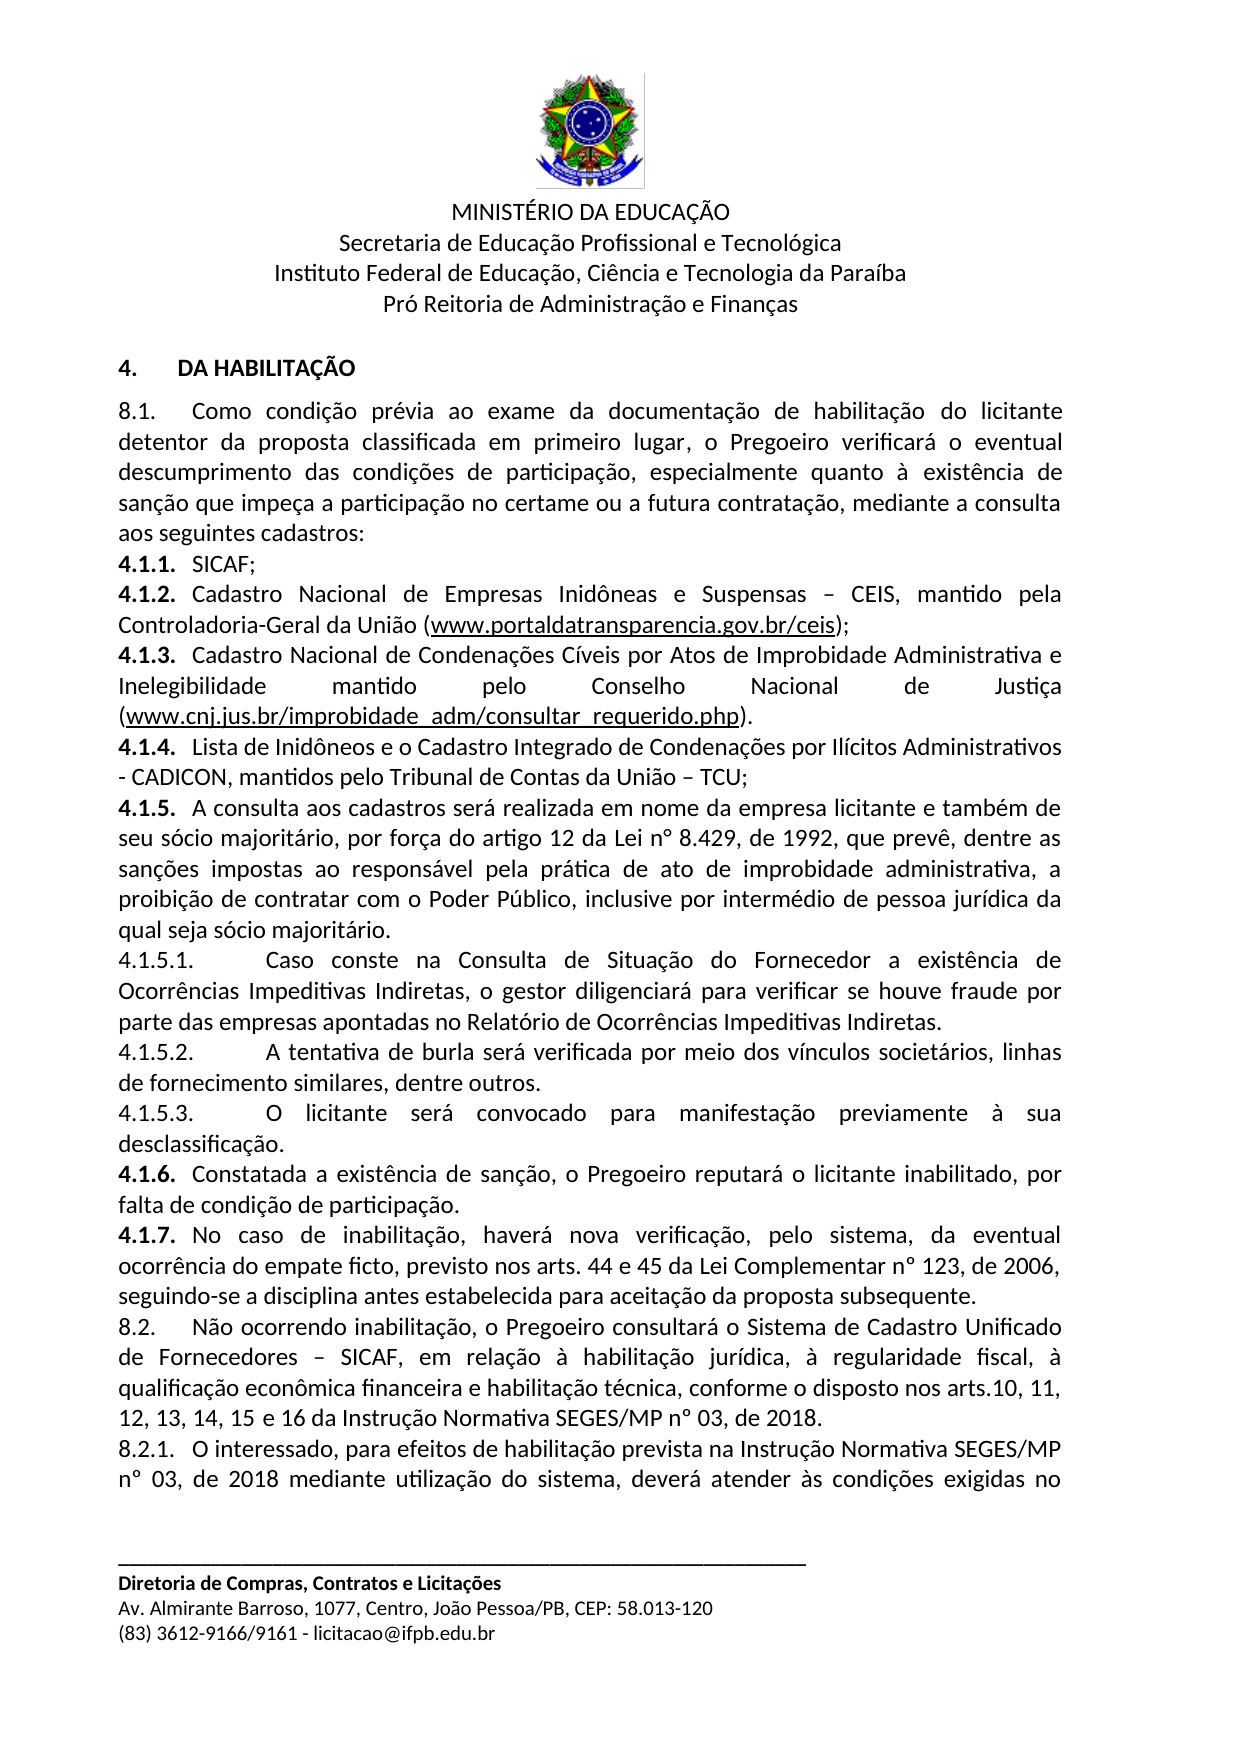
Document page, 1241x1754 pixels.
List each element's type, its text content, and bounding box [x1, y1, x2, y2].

list Cadastro Nacional de Condenações Cíveis por Atos de Improbidade Administrativa e Inelegibilidade mantido pelo Conselho Nacional de Justiça (www.cnj.jus.br/improbidade_adm/consultar_requerido.php). [118, 639, 1063, 731]
picture [535, 73, 646, 190]
list No caso de inabilitação, haverá nova verificação, pelo sistema, da eventual ocorrência do empate ficto, previsto nos arts. 44 e 45 da Lei Complementar nº 123, de 2006, seguindo-se a disciplina antes estabelecida para aceitação da proposta subsequente. [118, 1219, 1063, 1311]
list Constatada a existência de sanção, o Pregoeiro reputará o licitante inabilitado, por falta de condição de participação. [118, 1158, 1063, 1219]
list SICAF; [118, 548, 1063, 578]
list Lista de Inidôneos e o Cadastro Integrado de Condenações por Ilícitos Administrativos - CADICON, mantidos pelo Tribunal de Contas da União – TCU; [118, 731, 1063, 792]
list Caso conste na Consulta de Situação do Fornecedor a existência de Ocorrências Impeditivas Indiretas, o gestor diligenciará para verificar se houve fraude por parte das empresas apontadas no Relatório de Ocorrências Impeditivas Indiretas. [118, 945, 1063, 1036]
list DA HABILITAÇÃO [118, 352, 1063, 383]
list A tentativa de burla será verificada por meio dos vínculos societários, linhas de fornecimento similares, dentre outros. [118, 1036, 1063, 1097]
list Cadastro Nacional de Empresas Inidôneas e Suspensas – CEIS, mantido pela Controladoria-Geral da União (www.portaldatransparencia.gov.br/ceis); [118, 578, 1063, 639]
list Como condição prévia ao exame da documentação de habilitação do licitante detentor da proposta classificada em primeiro lugar, o Pregoeiro verificará o eventual descumprimento das condições de participação, especialmente quanto à existência de sanção que impeça a participação no certame ou a futura contratação, mediante a consulta aos seguintes cadastros: [118, 395, 1063, 548]
list Não ocorrendo inabilitação, o Pregoeiro consultará o Sistema de Cadastro Unificado de Fornecedores – SICAF, em relação à habilitação jurídica, à regularidade fiscal, à qualificação econômica financeira e habilitação técnica, conforme o disposto nos arts.10, 11, 12, 13, 14, 15 e 16 da Instrução Normativa SEGES/MP nº 03, de 2018. [118, 1311, 1063, 1433]
list A consulta aos cadastros será realizada em nome da empresa licitante e também de seu sócio majoritário, por força do artigo 12 da Lei n° 8.429, de 1992, que prevê, dentre as sanções impostas ao responsável pela prática de ato de improbidade administrativa, a proibição de contratar com o Poder Público, inclusive por intermédio de pessoa jurídica da qual seja sócio majoritário. [118, 792, 1063, 945]
list O licitante será convocado para manifestação previamente à sua desclassificação. [118, 1097, 1063, 1158]
